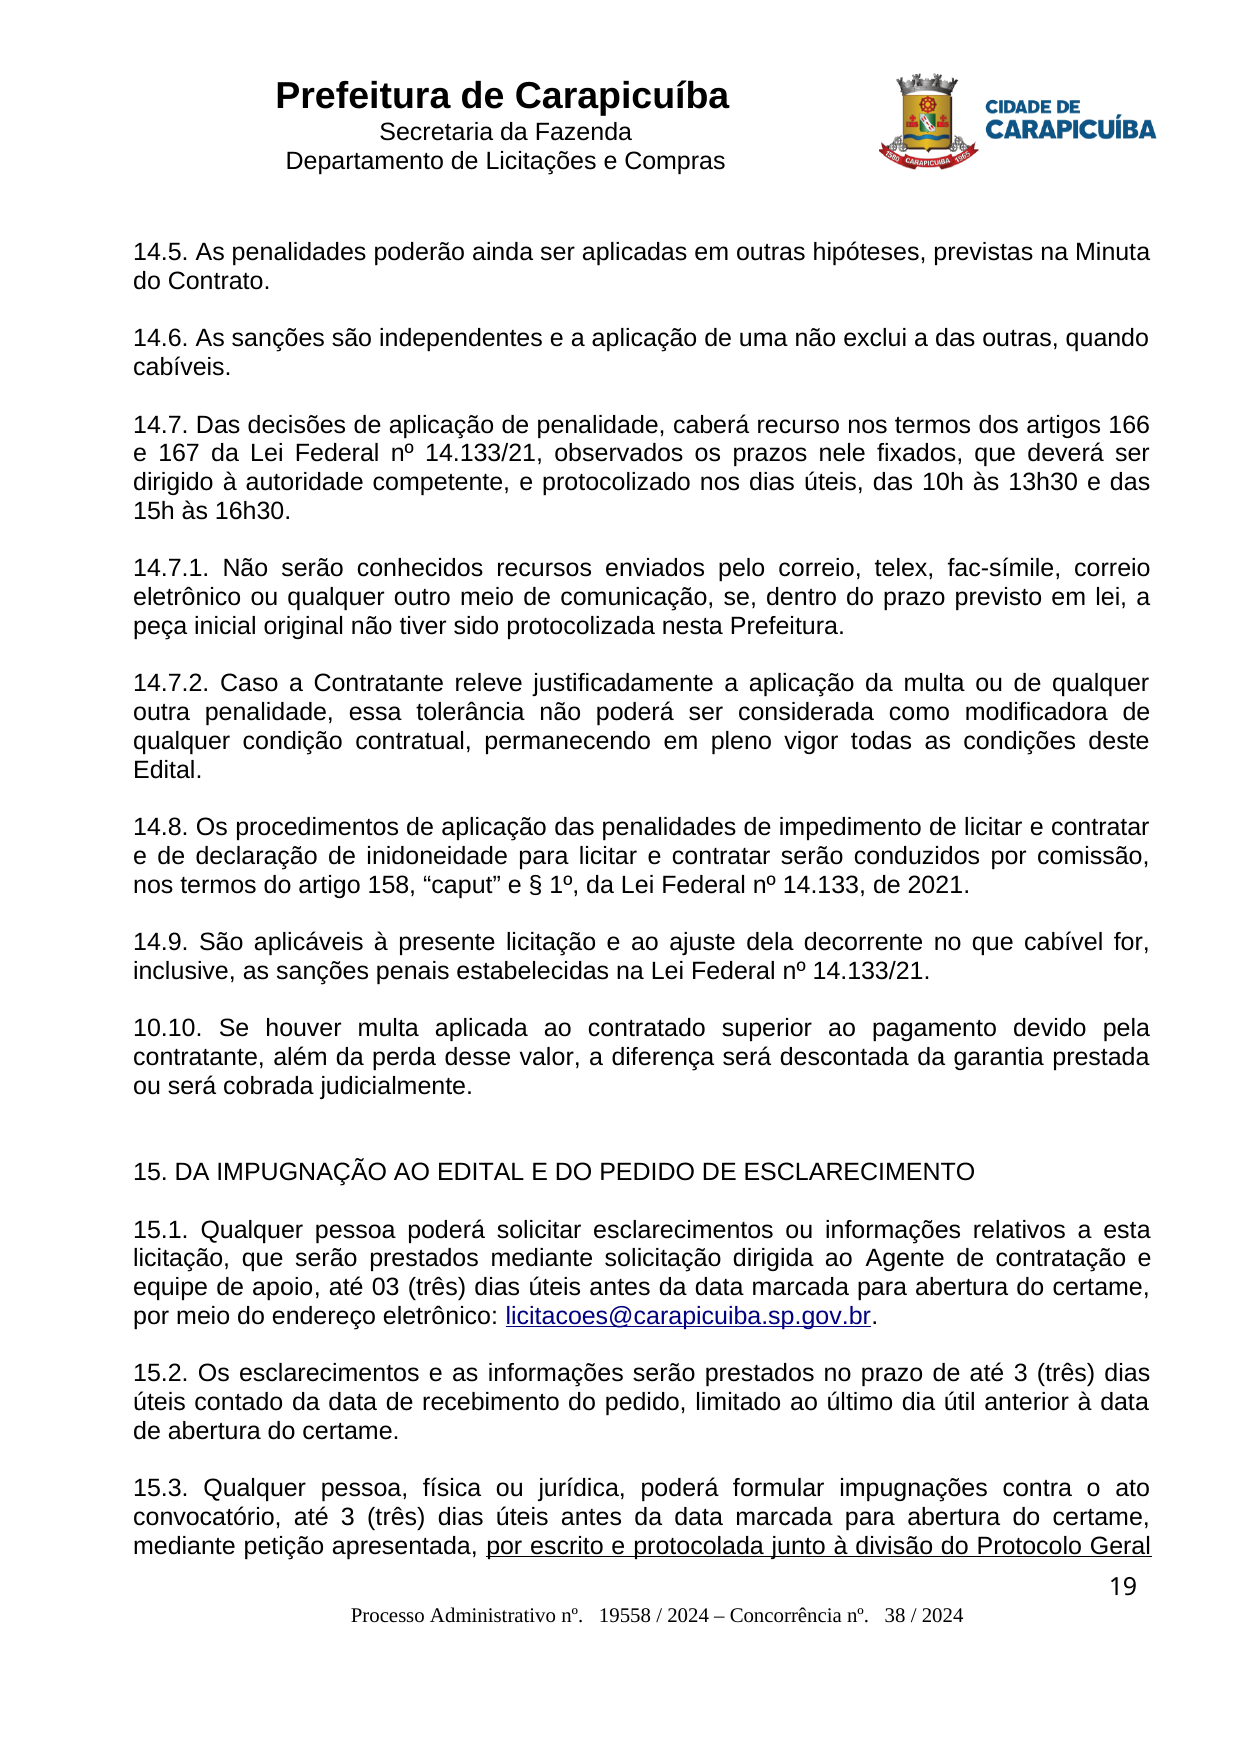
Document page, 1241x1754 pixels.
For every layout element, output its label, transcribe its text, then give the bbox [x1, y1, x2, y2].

text 14.7.1. Não serão conhecidos recursos enviados pelo correio, telex, fac-símile, correio eletrônico ou qualquer outro meio de comunicação, se, dentro do prazo previsto em lei, a peça inicial original não tiver sido protocolizada nesta Prefeitura. [133, 553, 1152, 640]
text 10.10. Se houver multa aplicada ao contratado superior ao pagamento devido pela contratante, além da perda desse valor, a diferença será descontada da garantia prestada ou será cobrada judicialmente. [133, 1013, 1152, 1100]
text 14.7. Das decisões de aplicação de penalidade, caberá recurso nos termos dos artigos 166 e 167 da Lei Federal nº 14.133/21, observados os prazos nele fixados, que deverá ser dirigido à autoridade competente, e protocolizado nos dias úteis, das 10h às 13h30 e das 15h às 16h30. [133, 410, 1152, 525]
picture [877, 65, 1159, 172]
text 15.2. Os esclarecimentos e as informações serão prestados no prazo de até 3 (três) dias úteis contado da data de recebimento do pedido, limitado ao último dia útil anterior à data de abertura do certame. [133, 1358, 1152, 1445]
text 15.1. Qualquer pessoa poderá solicitar esclarecimentos ou informações relativos a esta licitação, que serão prestados mediante solicitação dirigida ao Agente de contratação e equipe de apoio, até 03 (três) dias úteis antes da data marcada para abertura do certame, por meio do endereço eletrônico: licitacoes@carapicuiba.sp.gov.br. [133, 1215, 1152, 1330]
text 14.8. Os procedimentos de aplicação das penalidades de impedimento de licitar e contratar e de declaração de inidoneidade para licitar e contratar serão conduzidos por comissão, nos termos do artigo 158, “caput” e § 1º, da Lei Federal nº 14.133, de 2021. [133, 812, 1152, 898]
text 14.7.2. Caso a Contratante releve justificadamente a aplicação da multa ou de qualquer outra penalidade, essa tolerância não poderá ser considerada como modificadora de qualquer condição contratual, permanecendo em pleno vigor todas as condições deste Edital. [133, 668, 1152, 783]
text 14.9. São aplicáveis à presente licitação e ao ajuste dela decorrente no que cabível for, inclusive, as sanções penais estabelecidas na Lei Federal nº 14.133/21. [133, 927, 1152, 985]
text 15. DA IMPUGNAÇÃO AO EDITAL E DO PEDIDO DE ESCLARECIMENTO [133, 1157, 1152, 1186]
text 14.5. As penalidades poderão ainda ser aplicadas em outras hipóteses, previstas na Minuta do Contrato. [133, 237, 1152, 295]
text 14.6. As sanções são independentes e a aplicação de uma não exclui a das outras, quando cabíveis. [133, 323, 1152, 381]
